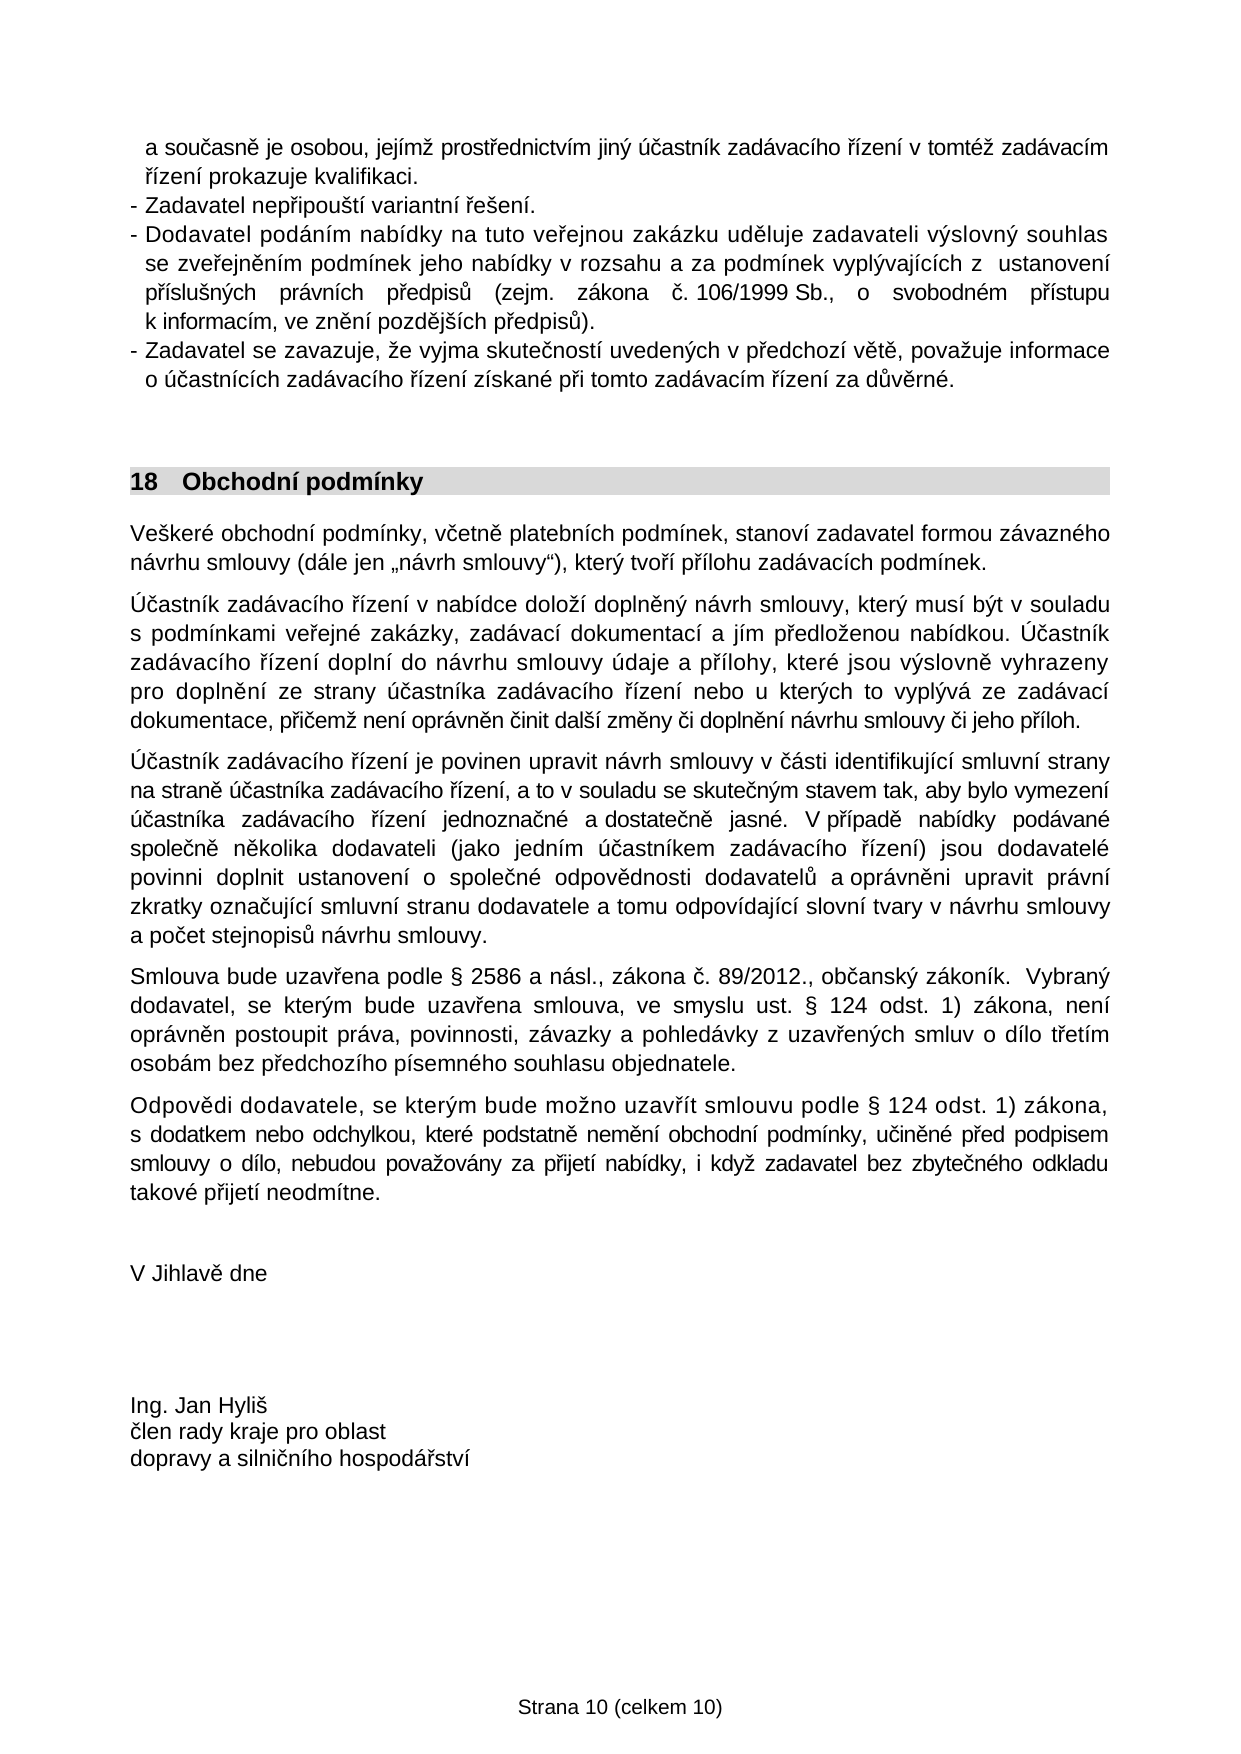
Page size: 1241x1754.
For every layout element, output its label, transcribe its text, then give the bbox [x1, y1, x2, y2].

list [130, 134, 1110, 189]
text Účastník zadávacího řízení je povinen upravit návrh smlouvy v části identifikující smluvní strany na straně účastníka zadávacího řízení, a to v souladu se skutečným stavem tak, aby bylo vymezení účastníka zadávacího řízení jednoznačné a dostatečně jasné. V případě nabídky podávané společně několika dodavateli (jako jedním účastníkem zadávacího řízení) jsou dodavatelé povinni doplnit ustanovení o společné odpovědnosti dodavatelů a oprávněni upravit právní zkratky označující smluvní stranu dodavatele a tomu odpovídající slovní tvary v návrhu smlouvy a počet stejnopisů návrhu smlouvy. [130, 748, 1110, 948]
list Zadavatel nepřipouští variantní řešení. [130, 192, 1110, 218]
text dopravy a silničního hospodářství [130, 1444, 1110, 1471]
text člen rady kraje pro oblast [130, 1418, 1110, 1444]
text Veškeré obchodní podmínky, včetně platebních podmínek, stanoví zadavatel formou závazného návrhu smlouvy (dále jen „návrh smlouvy“), který tvoří přílohu zadávacích podmínek. [130, 520, 1110, 576]
subtitle Obchodní podmínky [130, 467, 1110, 495]
list Zadavatel se zavazuje, že vyjma skutečností uvedených v předchozí větě, považuje informace o účastnících zadávacího řízení získané při tomto zadávacím řízení za důvěrné. [130, 337, 1110, 392]
text Ing. Jan Hyliš [130, 1392, 1110, 1418]
text Smlouva bude uzavřena podle § 2586 a násl., zákona č. 89/2012., občanský zákoník. Vybraný dodavatel, se kterým bude uzavřena smlouva, ve smyslu ust. § 124 odst. 1) zákona, není oprávněn postoupit práva, povinnosti, závazky a pohledávky z uzavřených smluv o dílo třetím osobám bez předchozího písemného souhlasu objednatele. [130, 963, 1110, 1076]
text Účastník zadávacího řízení v nabídce doloží doplněný návrh smlouvy, který musí být v souladu s podmínkami veřejné zakázky, zadávací dokumentací a jím předloženou nabídkou. Účastník zadávacího řízení doplní do návrhu smlouvy údaje a přílohy, které jsou výslovně vyhrazeny pro doplnění ze strany účastníka zadávacího řízení nebo u kterých to vyplývá ze zadávací dokumentace, přičemž není oprávněn činit další změny či doplnění návrhu smlouvy či jeho příloh. [130, 591, 1110, 733]
text Odpovědi dodavatele, se kterým bude možno uzavřít smlouvu podle § 124 odst. 1) zákona, s dodatkem nebo odchylkou, které podstatně nemění obchodní podmínky, učiněné před podpisem smlouvy o dílo, nebudou považovány za přijetí nabídky, i když zadavatel bez zbytečného odkladu takové přijetí neodmítne. [130, 1092, 1110, 1205]
list Dodavatel podáním nabídky na tuto veřejnou zakázku uděluje zadavateli výslovný souhlas se zveřejněním podmínek jeho nabídky v rozsahu a za podmínek vyplývajících z ustanovení příslušných právních předpisů (zejm. zákona č. 106/1999 Sb., o svobodném přístupu k informacím, ve znění pozdějších předpisů). [130, 221, 1110, 334]
text V Jihlavě dne [130, 1260, 1110, 1286]
